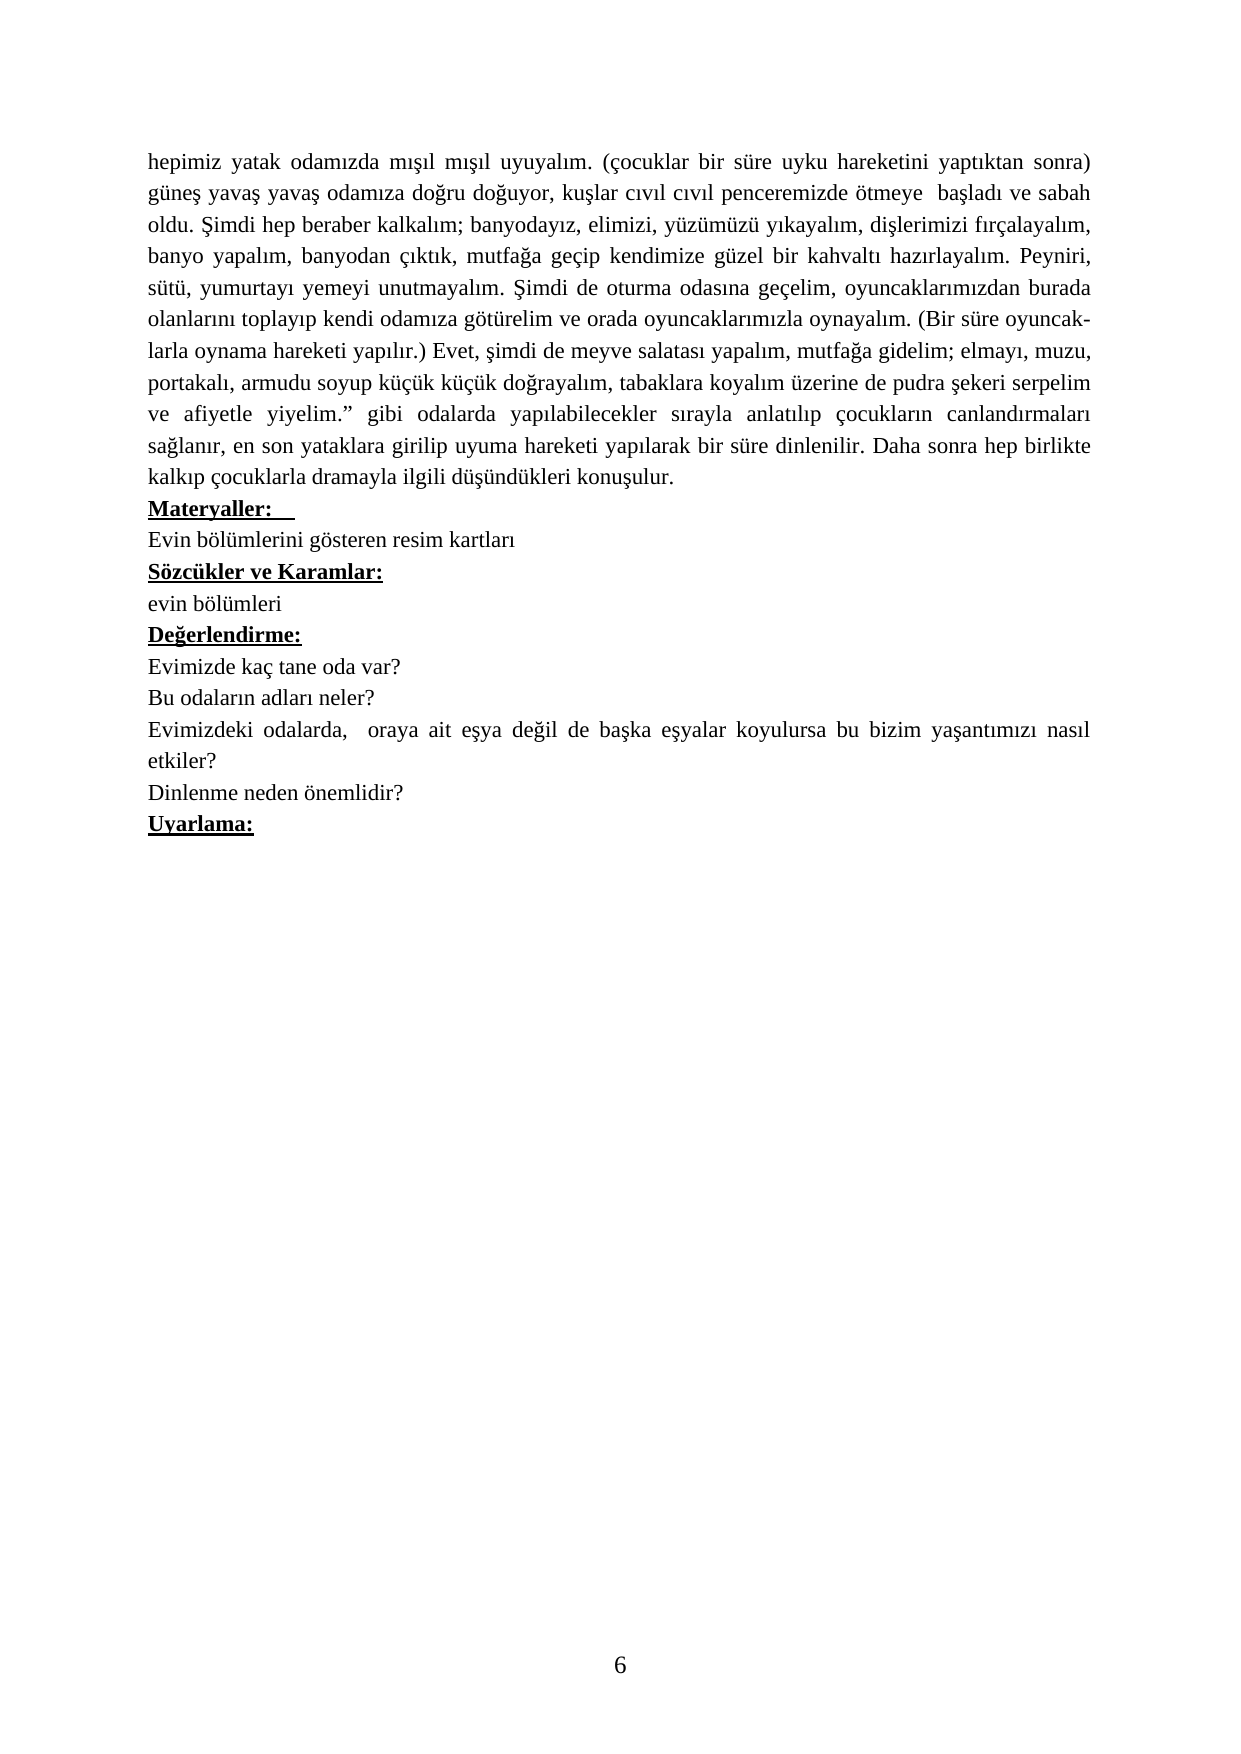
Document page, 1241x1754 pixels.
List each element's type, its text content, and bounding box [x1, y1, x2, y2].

text Uyarlama: [148, 811, 1092, 837]
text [148, 148, 1092, 490]
text evin bölümleri [148, 589, 1092, 616]
text Evimizde kaç tane oda var? [148, 653, 1092, 679]
text Evin bölümlerini gösteren resim kartları [148, 526, 1092, 553]
text Değerlendirme: [148, 621, 1092, 647]
text Evimizdeki odalarda, oraya ait eşya değil de başka eşyalar koyulursa bu bizim yaşantımızı nasıl etkiler? [148, 716, 1092, 774]
text Sözcükler ve Karamlar: [148, 558, 1092, 584]
text Bu odaların adları neler? [148, 684, 1092, 711]
text Dinlenme neden önemlidir? [148, 779, 1092, 805]
text Materyaller: [148, 495, 1092, 521]
